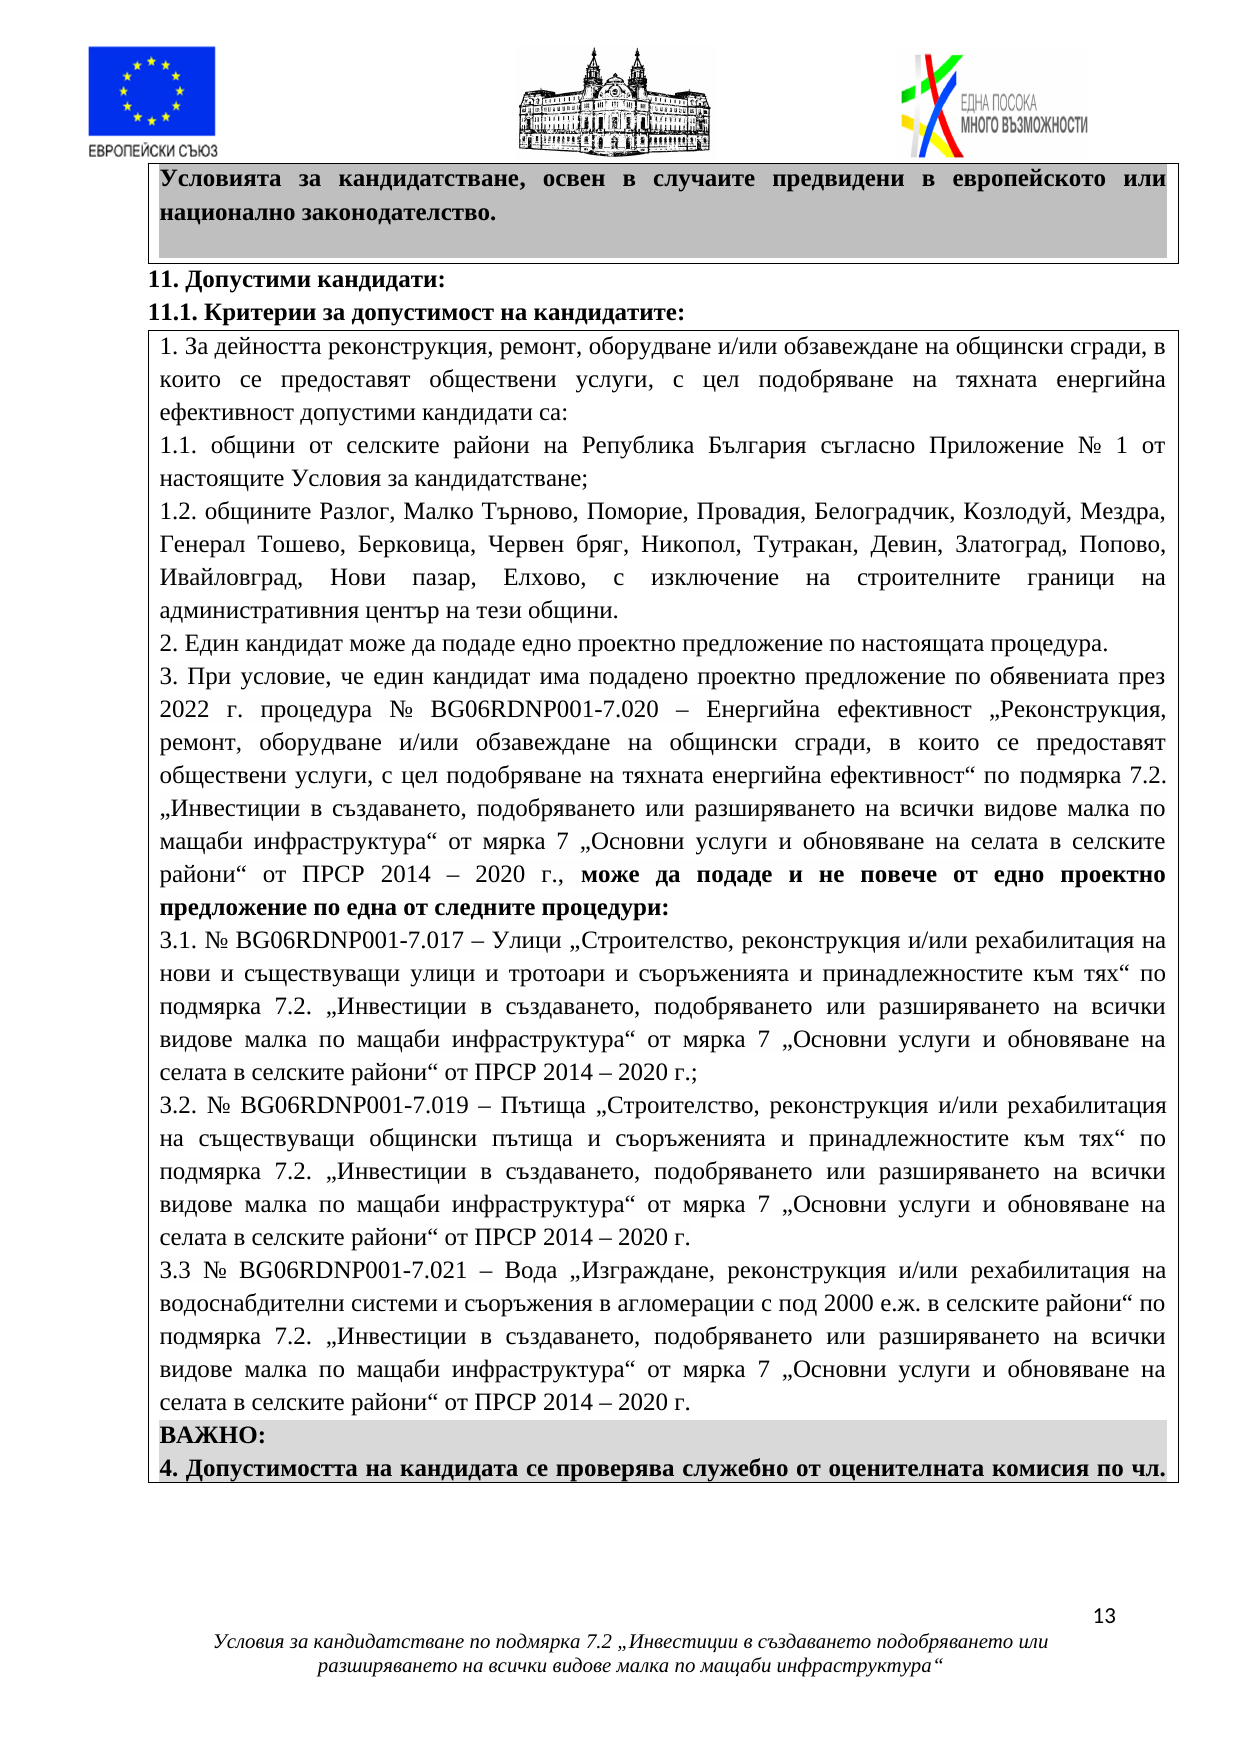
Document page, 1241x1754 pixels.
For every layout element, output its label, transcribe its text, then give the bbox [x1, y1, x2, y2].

picture [896, 50, 1090, 160]
picture [88, 45, 219, 160]
subtitle 11.1. Критерии за допустимост на кандидатите: [148, 297, 1116, 325]
picture [514, 44, 718, 160]
subtitle 11. Допустими кандидати: [148, 264, 1116, 292]
